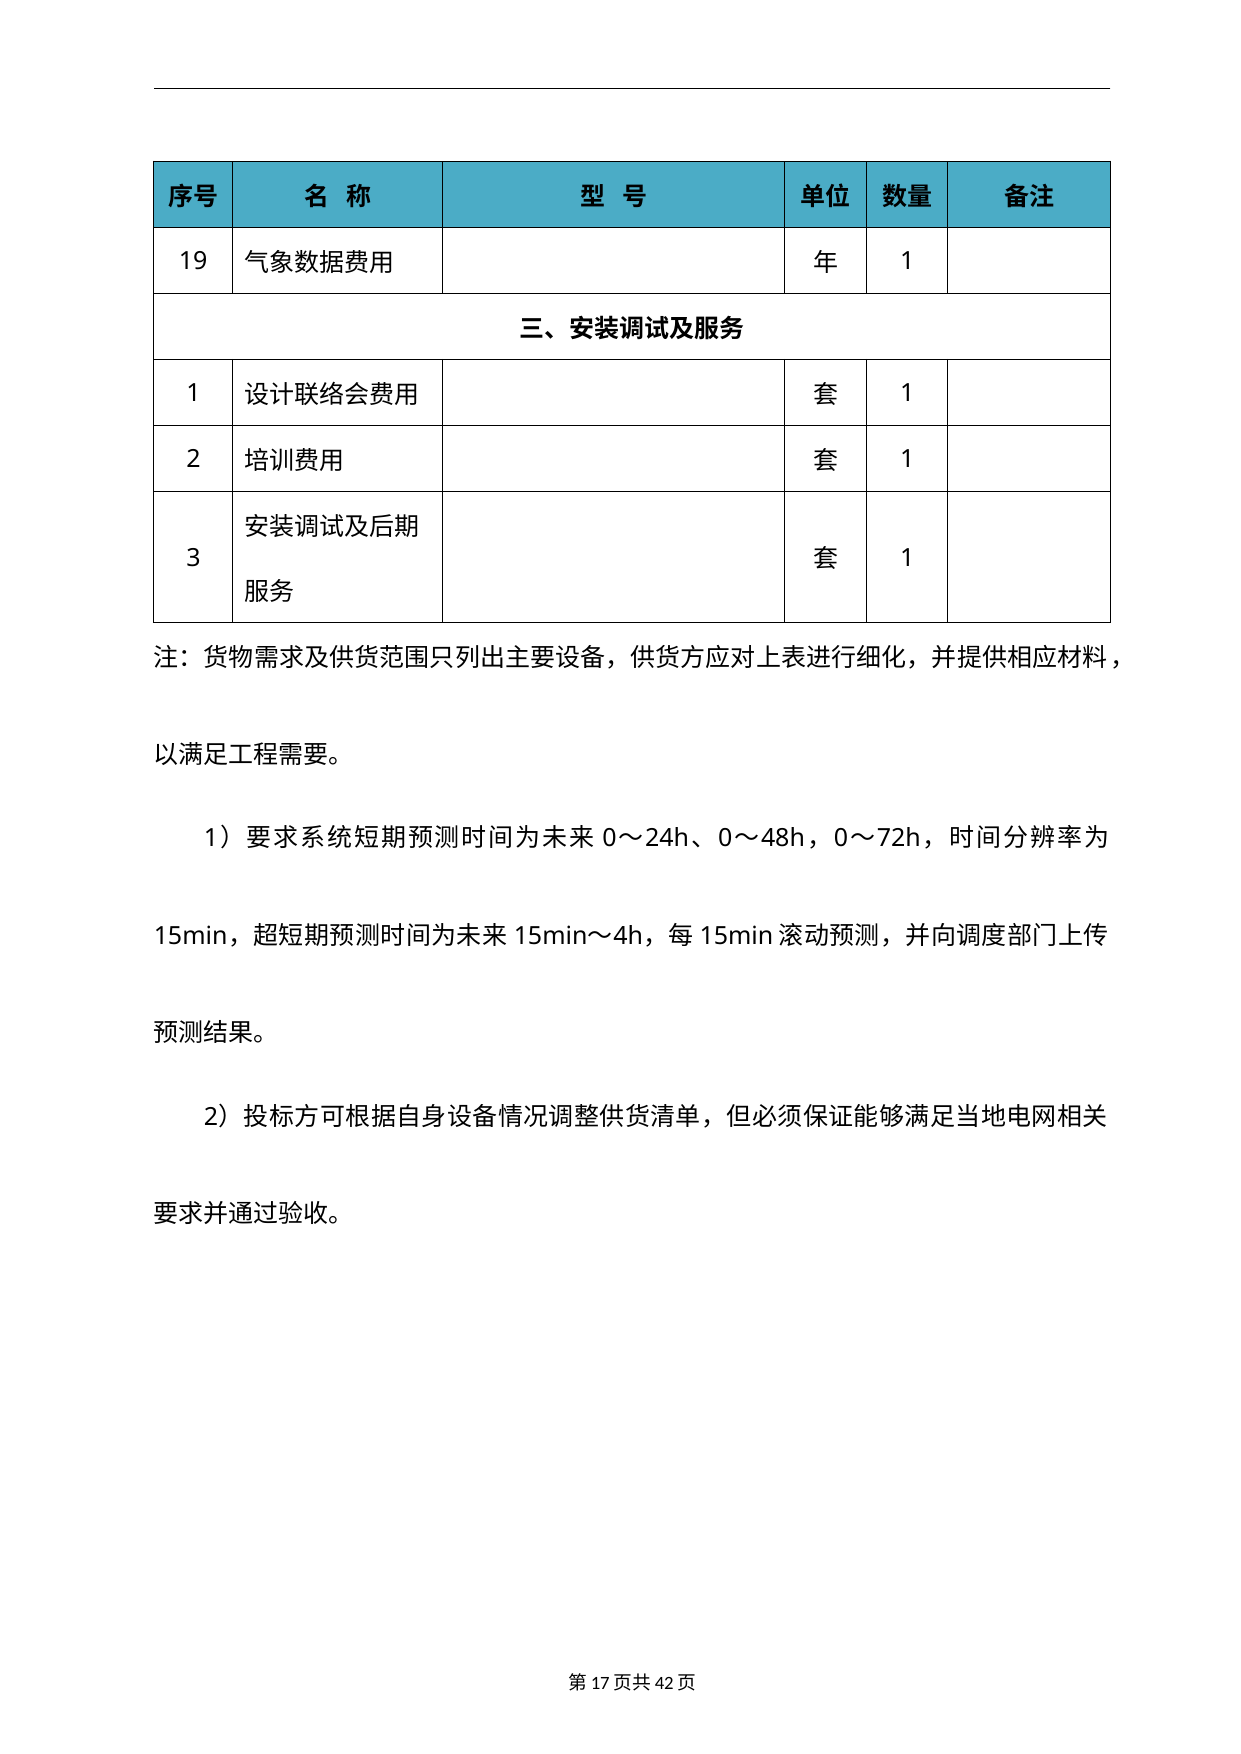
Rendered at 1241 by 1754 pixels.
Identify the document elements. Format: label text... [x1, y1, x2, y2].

table_header 数量 [867, 162, 947, 227]
table_header 单位 [785, 162, 866, 227]
table_cell 气象数据费用 [233, 228, 442, 293]
text 1）要求系统短期预测时间为未来0～24h、0～48h，0～72h，时间分辨率为15min，超短期预测时间为未来15min～4h，每15min滚动预测，并向调度部门上传预测结果。 [153, 803, 1110, 1063]
table_cell 套 [785, 426, 866, 491]
table_cell [443, 426, 784, 491]
table_header 序号 [154, 162, 232, 227]
table_cell 1 [154, 360, 232, 425]
table_cell 安装调试及后期服务 [233, 492, 442, 622]
table_cell 套 [785, 360, 866, 425]
table_header 备注 [948, 162, 1110, 227]
table_cell [443, 492, 784, 622]
table_header 型 号 [443, 162, 784, 227]
table_cell 1 [867, 492, 947, 622]
table_cell [443, 360, 784, 425]
table_header 名 称 [233, 162, 442, 227]
table_cell 2 [154, 426, 232, 491]
text 2）投标方可根据自身设备情况调整供货清单，但必须保证能够满足当地电网相关要求并通过验收。 [153, 1082, 1110, 1244]
table_cell [948, 360, 1110, 425]
table_cell 年 [785, 228, 866, 293]
table_cell 三、安装调试及服务 [154, 294, 1110, 359]
table_cell [948, 426, 1110, 491]
table_cell [443, 228, 784, 293]
table_cell 19 [154, 228, 232, 293]
text 注：货物需求及供货范围只列出主要设备，供货方应对上表进行细化，并提供相应材料，以满足工程需要。 [153, 623, 1110, 785]
table_cell 1 [867, 426, 947, 491]
table_cell 1 [867, 228, 947, 293]
table_cell 1 [867, 360, 947, 425]
table_cell 培训费用 [233, 426, 442, 491]
table_cell [948, 492, 1110, 622]
table_cell 3 [154, 492, 232, 622]
table_cell 设计联络会费用 [233, 360, 442, 425]
table_cell 套 [785, 492, 866, 622]
table_cell [948, 228, 1110, 293]
